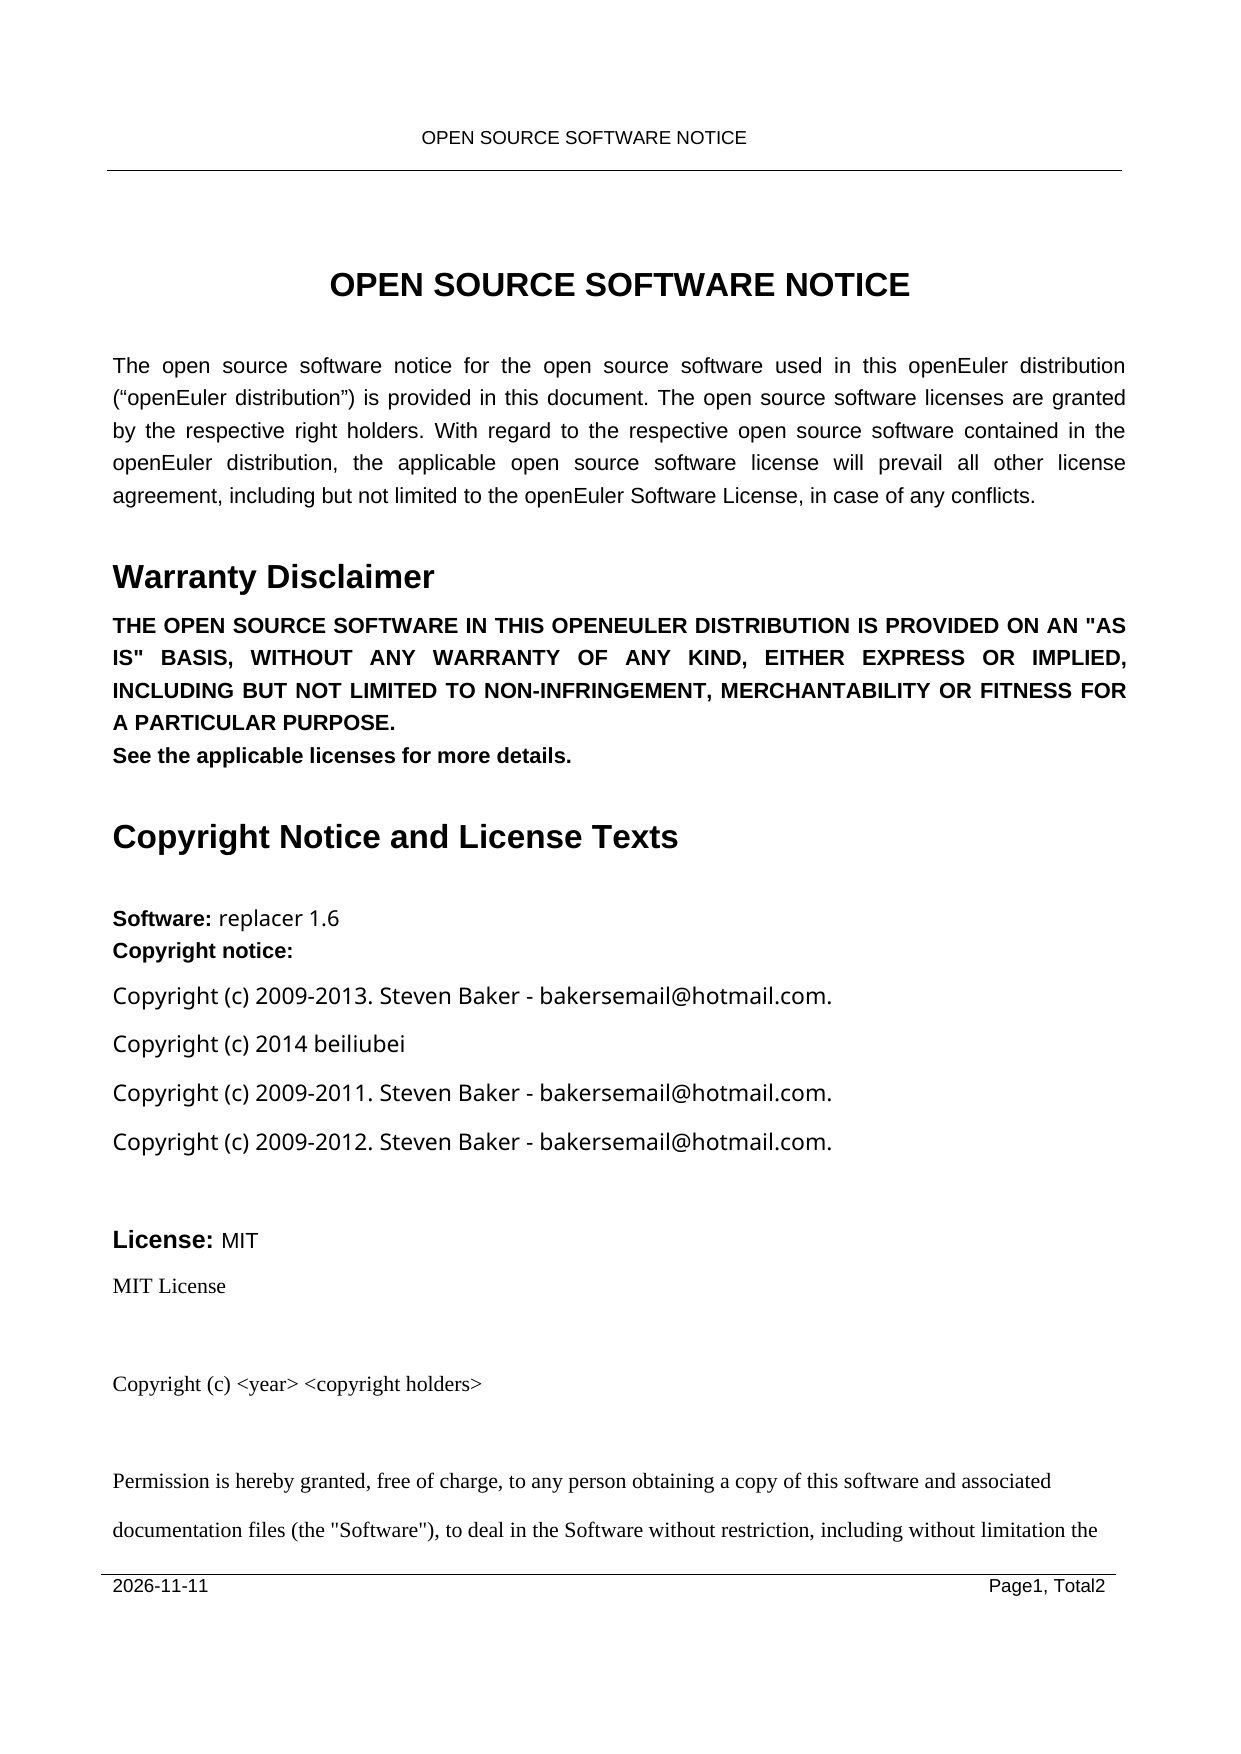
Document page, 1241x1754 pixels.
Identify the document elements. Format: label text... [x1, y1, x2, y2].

text Software: replacer 1.6 [112, 901, 1128, 934]
text The open source software notice for the open source software used in this openEuler distribution (“openEuler distribution”) is provided in this document. The open source software licenses are granted by the respective right holders. With regard to the respective open source software contained in the openEuler distribution, the applicable open source software license will prevail all other license agreement, including but not limited to the openEuler Software License, in case of any conflicts. [112, 349, 1128, 511]
text Copyright notice: [112, 934, 1128, 966]
text Copyright (c) 2009-2013. Steven Baker - bakersemail@hotmail.com. Copyright (c) 2014 beiliubei Copyright (c) 2009-2011. Steven Baker - bakersemail@hotmail.com. Copyright (c) 2009-2012. Steven Baker - bakersemail@hotmail.com. [112, 979, 1128, 1207]
text Copyright Notice and License Texts [112, 804, 1128, 869]
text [112, 1270, 1128, 1546]
text License: MIT [112, 1223, 1128, 1255]
text Warranty Disclaimer [112, 544, 1128, 609]
text OPEN SOURCE SOFTWARE NOTICE [112, 251, 1128, 316]
text THE OPEN SOURCE SOFTWARE IN THIS OPENEULER DISTRIBUTION IS PROVIDED ON AN "AS IS" BASIS, WITHOUT ANY WARRANTY OF ANY KIND, EITHER EXPRESS OR IMPLIED, INCLUDING BUT NOT LIMITED TO NON-INFRINGEMENT, MERCHANTABILITY OR FITNESS FOR A PARTICULAR PURPOSE. See the applicable licenses for more details. [112, 609, 1128, 771]
